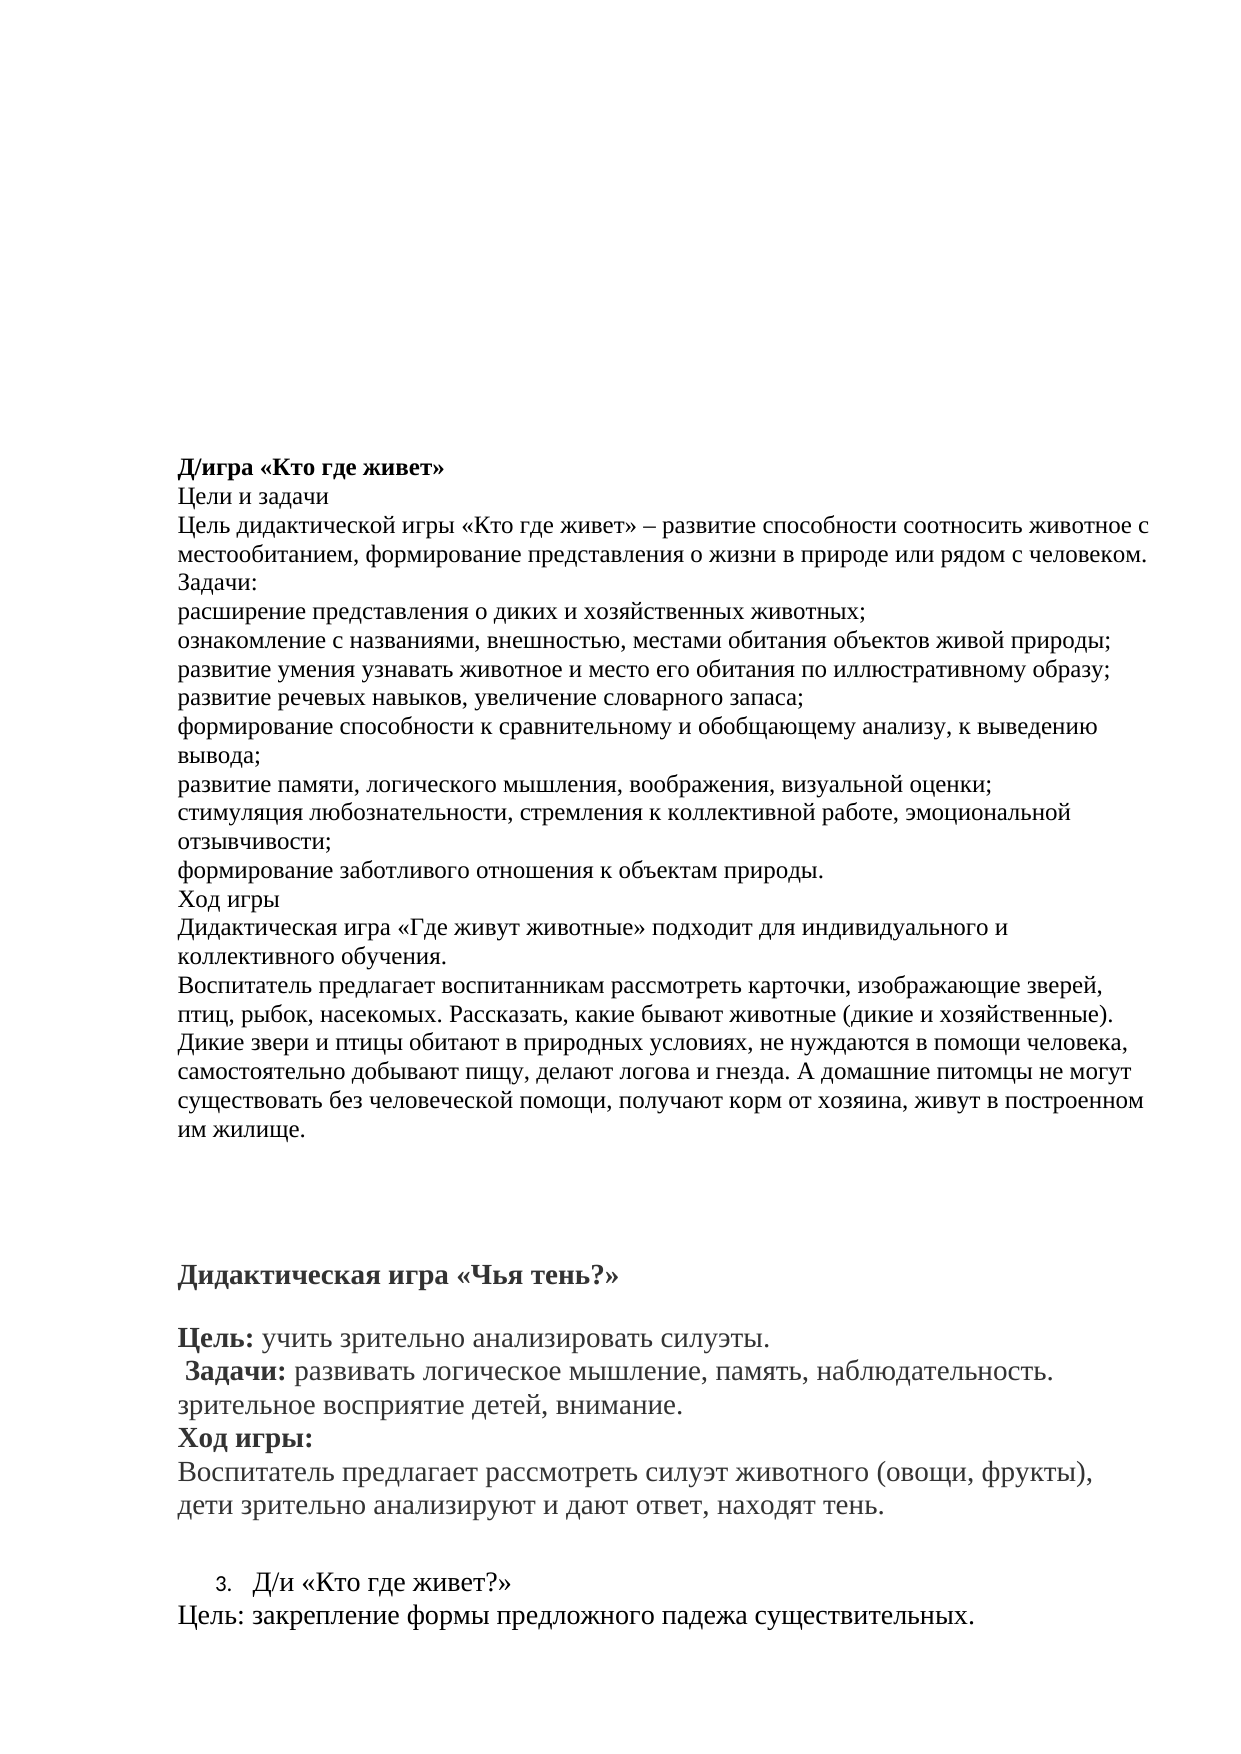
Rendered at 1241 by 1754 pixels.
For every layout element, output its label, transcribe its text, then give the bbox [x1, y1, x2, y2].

text Задачи: развивать логическое мышление, память, наблюдательность. [177, 1353, 1152, 1387]
text Цель: учить зрительно анализировать силуэты. [177, 1320, 1152, 1353]
text Цель дидактической игры «Кто где живет» – развитие способности соотносить животное с местообитанием, формирование представления о жизни в природе или рядом с человеком. [177, 510, 1152, 567]
text Дидактическая игра «Чья тень?» [177, 1257, 1152, 1291]
text формирование заботливого отношения к объектам природы. [177, 855, 1152, 884]
text Воспитатель предлагает воспитанникам рассмотреть карточки, изображающие зверей, птиц, рыбок, насекомых. Рассказать, какие бывают животные (дикие и хозяйственные). Дикие звери и птицы обитают в природных условиях, не нуждаются в помощи человека, самостоятельно добывают пищу, делают логова и гнезда. А домашние питомцы не могут существовать без человеческой помощи, получают корм от хозяина, живут в построенном им жилище. [177, 970, 1152, 1142]
text Ход игры [177, 884, 1152, 912]
text стимуляция любознательности, стремления к коллективной работе, эмоциональной отзывчивости; [177, 797, 1152, 855]
text Цель: закрепление формы предложного падежа существительных. [177, 1598, 1152, 1630]
text Д/игра «Кто где живет» [177, 452, 1152, 481]
text формирование способности к сравнительному и обобщающему анализу, к выведению вывода; [177, 711, 1152, 769]
text ознакомление с названиями, внешностью, местами обитания объектов живой природы; [177, 625, 1152, 654]
text Задачи: [177, 567, 1152, 596]
text Цели и задачи [177, 481, 1152, 510]
text зрительное восприятие детей, внимание. [177, 1387, 1152, 1420]
list Д/и «Кто где живет?» [215, 1565, 1152, 1598]
text развитие умения узнавать животное и место его обитания по иллюстративному образу; [177, 654, 1152, 682]
text развитие речевых навыков, увеличение словарного запаса; [177, 682, 1152, 711]
text Воспитатель предлагает рассмотреть силуэт животного (овощи, фрукты), дети зрительно анализируют и дают ответ, находят тень. [177, 1454, 1152, 1521]
text развитие памяти, логического мышления, воображения, визуальной оценки; [177, 769, 1152, 797]
text Дидактическая игра «Где живут животные» подходит для индивидуального и коллективного обучения. [177, 912, 1152, 970]
text Ход игры: [177, 1420, 1152, 1454]
text расширение представления о диких и хозяйственных животных; [177, 596, 1152, 625]
